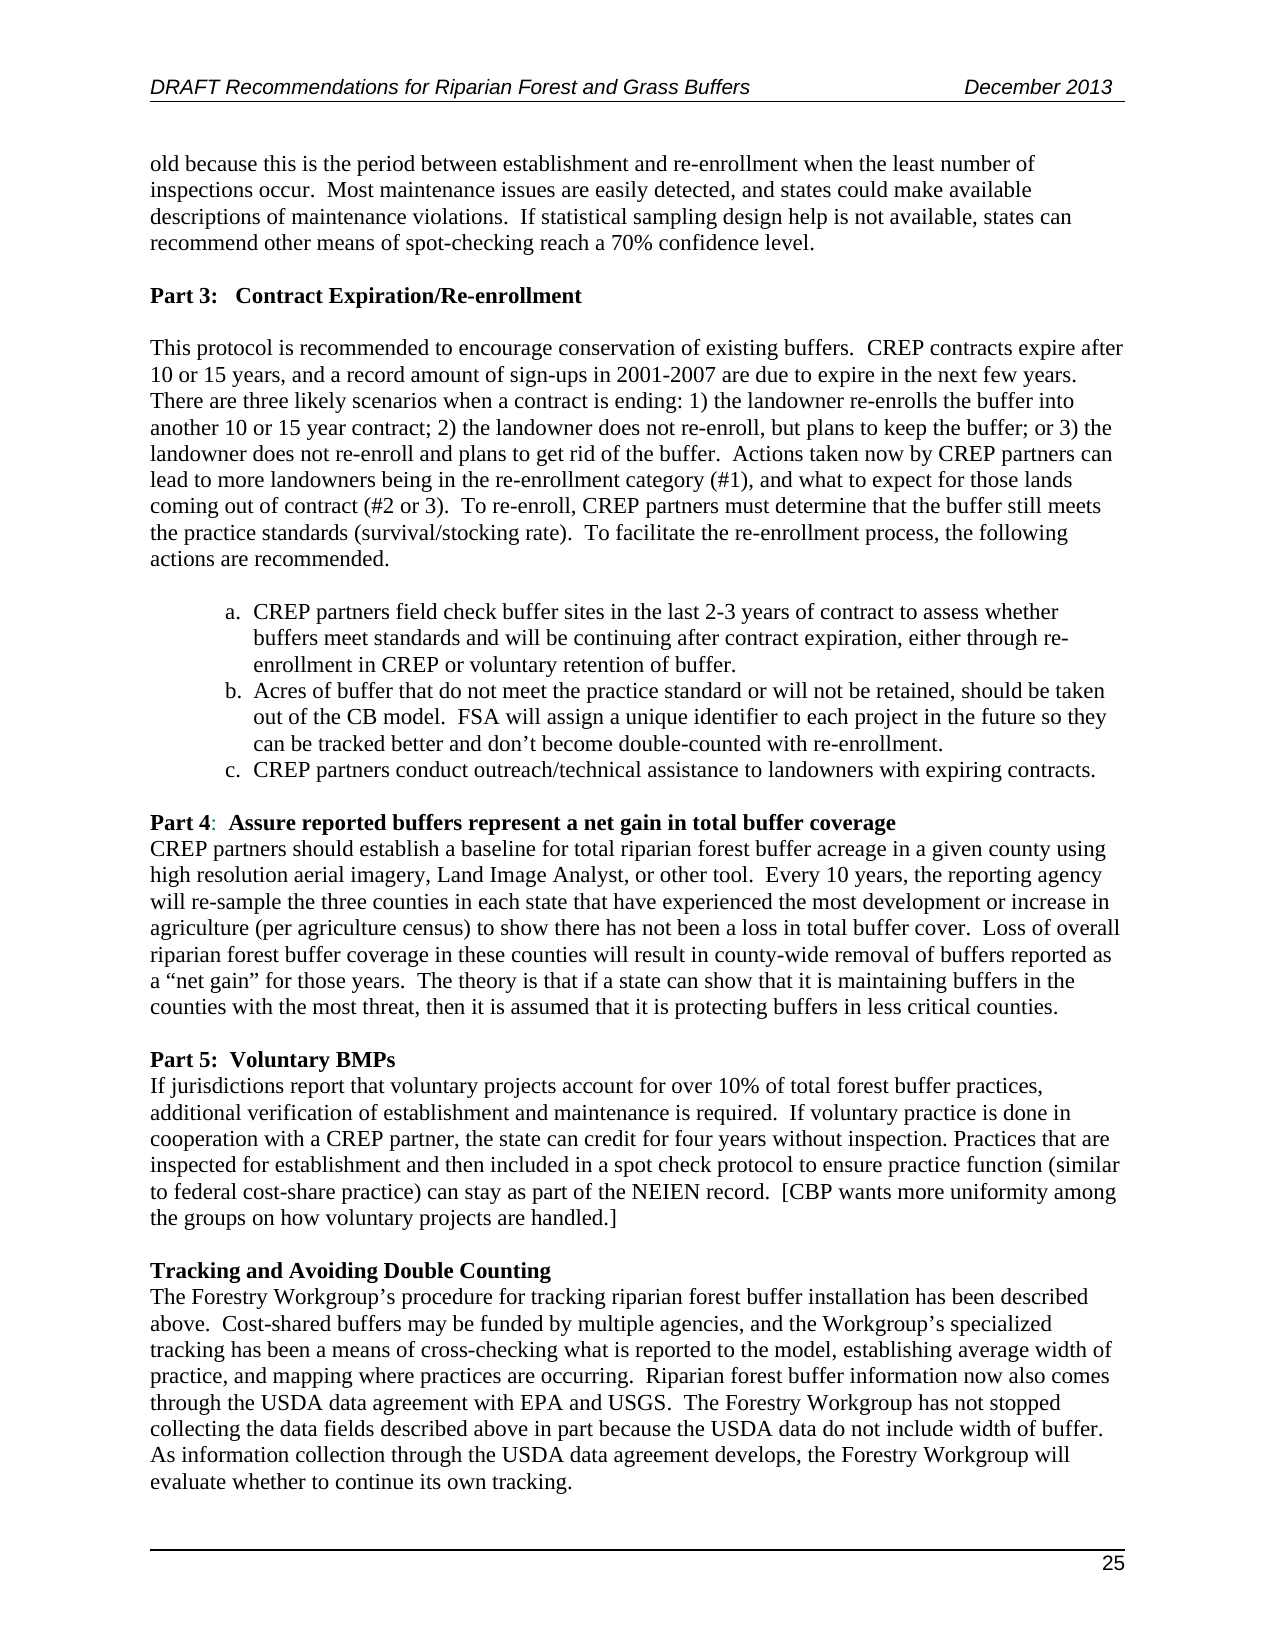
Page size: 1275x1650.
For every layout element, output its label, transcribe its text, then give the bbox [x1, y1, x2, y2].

list CREP partners conduct outreach/technical assistance to landowners with expiring contracts. [225, 756, 1125, 782]
text Part 3: Contract Expiration/Re-enrollment [150, 282, 1125, 308]
text Part 4: Assure reported buffers represent a net gain in total buffer coverage [150, 809, 1125, 835]
text Part 5: Voluntary BMPs [150, 1046, 1125, 1072]
list Acres of buffer that do not meet the practice standard or will not be retained, should be taken out of the CB model. FSA will assign a unique identifier to each project in the future so they can be tracked better and don’t become double-counted with re-enrollment. [225, 677, 1125, 756]
text If jurisdictions report that voluntary projects account for over 10% of total forest buffer practices, additional verification of establishment and maintenance is required. If voluntary practice is done in cooperation with a CREP partner, the state can credit for four years without inspection. Practices that are inspected for establishment and then included in a spot check protocol to ensure practice function (similar to federal cost-share practice) can stay as part of the NEIEN record. [CBP wants more uniformity among the groups on how voluntary projects are handled.] [150, 1072, 1125, 1231]
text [150, 150, 1125, 255]
text CREP partners should establish a baseline for total riparian forest buffer acreage in a given county using high resolution aerial imagery, Land Image Analyst, or other tool. Every 10 years, the reporting agency will re-sample the three counties in each state that have experienced the most development or increase in agriculture (per agriculture census) to show there has not been a loss in total buffer cover. Loss of overall riparian forest buffer coverage in these counties will result in county-wide removal of buffers reported as a “net gain” for those years. The theory is that if a state can show that it is maintaining buffers in the counties with the most threat, then it is assumed that it is protecting buffers in less critical counties. [150, 835, 1125, 1020]
text This protocol is recommended to encourage conservation of existing buffers. CREP contracts expire after 10 or 15 years, and a record amount of sign-ups in 2001-2007 are due to expire in the next few years. There are three likely scenarios when a contract is ending: 1) the landowner re-enrolls the buffer into another 10 or 15 year contract; 2) the landowner does not re-enroll, but plans to keep the buffer; or 3) the landowner does not re-enroll and plans to get rid of the buffer. Actions taken now by CREP partners can lead to more landowners being in the re-enrollment category (#1), and what to expect for those lands coming out of contract (#2 or 3). To re-enroll, CREP partners must determine that the buffer still meets the practice standards (survival/stocking rate). To facilitate the re-enrollment process, the following actions are recommended. [150, 334, 1125, 572]
text Tracking and Avoiding Double Counting [150, 1257, 1125, 1283]
text The Forestry Workgroup’s procedure for tracking riparian forest buffer installation has been described above. Cost-shared buffers may be funded by multiple agencies, and the Workgroup’s specialized tracking has been a means of cross-checking what is reported to the model, establishing average width of practice, and mapping where practices are occurring. Riparian forest buffer information now also comes through the USDA data agreement with EPA and USGS. The Forestry Workgroup has not stopped collecting the data fields described above in part because the USDA data do not include width of buffer. As information collection through the USDA data agreement develops, the Forestry Workgroup will evaluate whether to continue its own tracking. [150, 1283, 1125, 1494]
list CREP partners field check buffer sites in the last 2-3 years of contract to assess whether buffers meet standards and will be continuing after contract expiration, either through re-enrollment in CREP or voluntary retention of buffer. [225, 598, 1125, 677]
